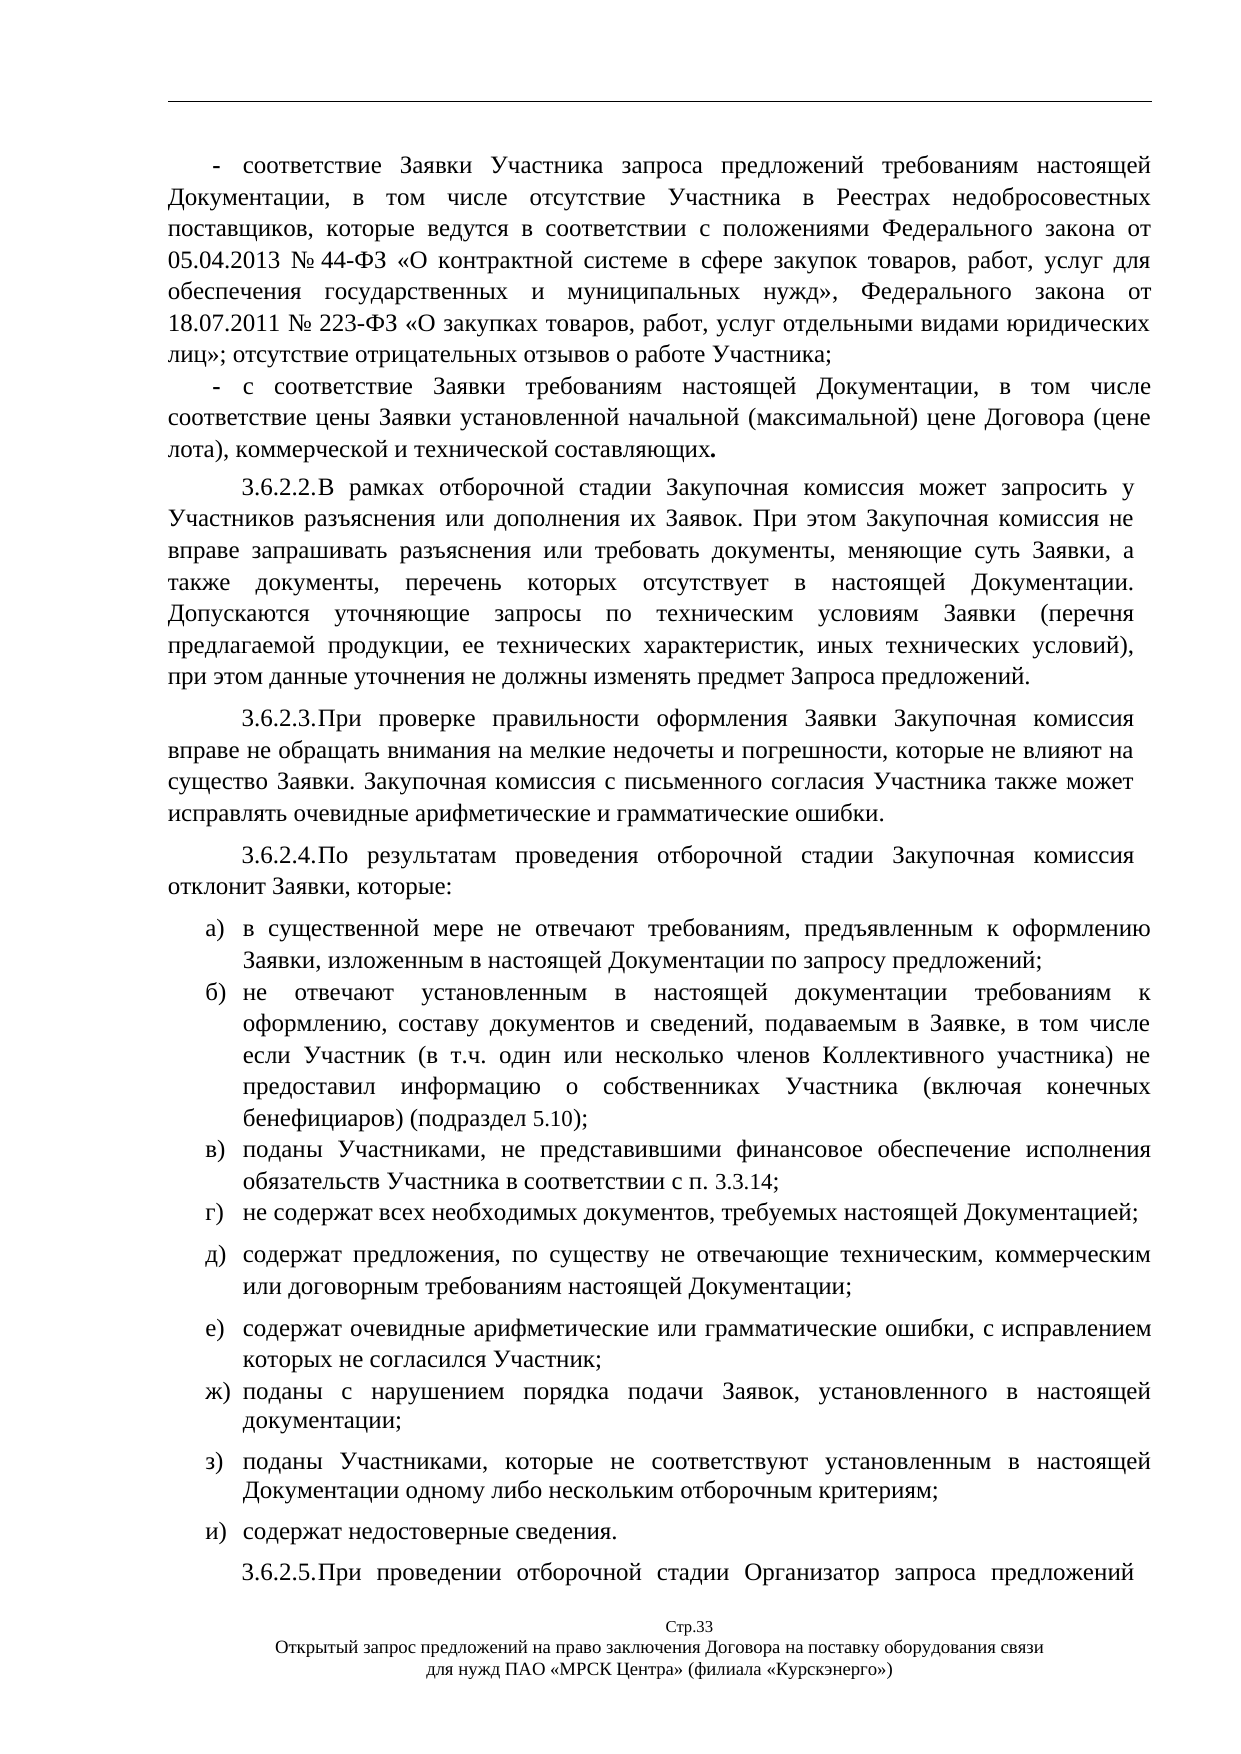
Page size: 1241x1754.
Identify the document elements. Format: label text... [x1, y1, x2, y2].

list По результатам проведения отборочной стадии Закупочная комиссия отклонит Заявки, которые: [168, 840, 1135, 900]
list не содержат всех необходимых документов, требуемых настоящей Документацией; [205, 1197, 1152, 1226]
list поданы с нарушением порядка подачи Заявок, установленного в настоящей документации; [205, 1376, 1152, 1434]
list содержат очевидные арифметические или грамматические ошибки, с исправлением которых не согласился Участник; [205, 1313, 1152, 1373]
list в существенной мере не отвечают требованиям, предъявленным к оформлению Заявки, изложенным в настоящей Документации по запросу предложений; [205, 913, 1152, 974]
list не отвечают установленным в настоящей документации требованиям к оформлению, составу документов и сведений, подаваемым в Заявке, в том числе если Участник (в т.ч. один или несколько членов Коллективного участника) не предоставил информацию о собственниках Участника (включая конечных бенефициаров) (подраздел 5.10); [205, 977, 1152, 1132]
list поданы Участниками, не представившими финансовое обеспечение исполнения обязательств Участника в соответствии с п. 3.3.14; [205, 1134, 1152, 1195]
list содержат недостоверные сведения. [205, 1516, 1152, 1545]
list В рамках отборочной стадии Закупочная комиссия может запросить у Участников разъяснения или дополнения их Заявок. При этом Закупочная комиссия не вправе запрашивать разъяснения или требовать документы, меняющие суть Заявки, а также документы, перечень которых отсутствует в настоящей Документации. Допускаются уточняющие запросы по техническим условиям Заявки (перечня предлагаемой продукции, ее технических характеристик, иных технических условий), при этом данные уточнения не должны изменять предмет Запроса предложений. [168, 472, 1135, 690]
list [168, 1557, 1135, 1586]
list соответствие Заявки Участника запроса предложений требованиям настоящей Документации, в том числе отсутствие Участника в Реестрах недобросовестных поставщиков, которые ведутся в соответствии с положениями Федерального закона от 05.04.2013 № 44-ФЗ «О контрактной системе в сфере закупок товаров, работ, услуг для обеспечения государственных и муниципальных нужд», Федерального закона от 18.07.2011 № 223-ФЗ «О закупках товаров, работ, услуг отдельными видами юридических лиц»; отсутствие отрицательных отзывов о работе Участника; [168, 150, 1152, 368]
list При проверке правильности оформления Заявки Закупочная комиссия вправе не обращать внимания на мелкие недочеты и погрешности, которые не влияют на существо Заявки. Закупочная комиссия с письменного согласия Участника также может исправлять очевидные арифметические и грамматические ошибки. [168, 703, 1135, 827]
list с соответствие Заявки требованиям настоящей Документации, в том числе соответствие цены Заявки установленной начальной (максимальной) цене Договора (цене лота), коммерческой и технической составляющих. [168, 371, 1152, 463]
list поданы Участниками, которые не соответствуют установленным в настоящей Документации одному либо нескольким отборочным критериям; [205, 1446, 1152, 1504]
list содержат предложения, по существу не отвечающие техническим, коммерческим или договорным требованиям настоящей Документации; [205, 1239, 1152, 1300]
